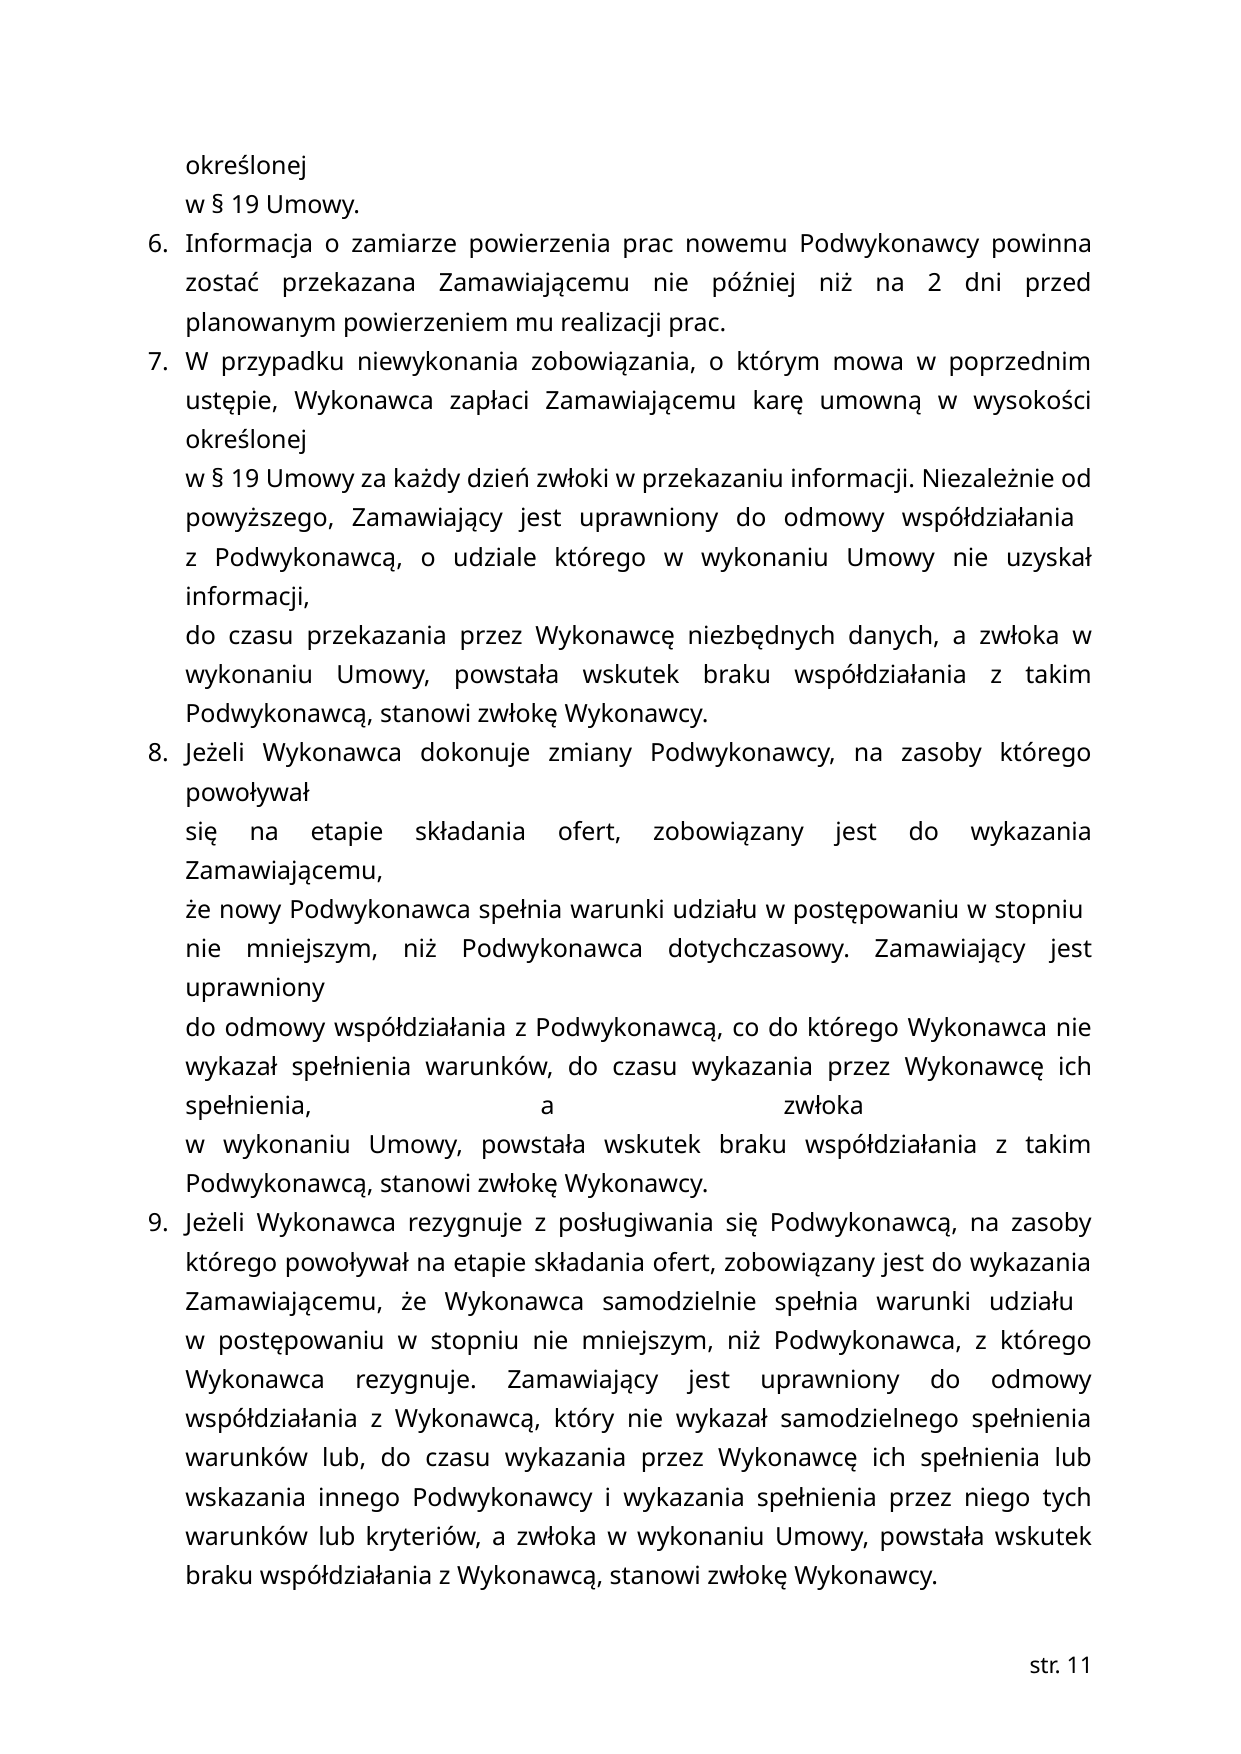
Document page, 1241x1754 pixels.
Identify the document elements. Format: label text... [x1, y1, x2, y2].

list Informacja o zamiarze powierzenia prac nowemu Podwykonawcy powinna zostać przekazana Zamawiającemu nie później niż na 2 dni przed planowanym powierzeniem mu realizacji prac. [148, 226, 1093, 338]
list Jeżeli Wykonawca rezygnuje z posługiwania się Podwykonawcą, na zasoby którego powoływał na etapie składania ofert, zobowiązany jest do wykazania Zamawiającemu, że Wykonawca samodzielnie spełnia warunki udziału w postępowaniu w stopniu nie mniejszym, niż Podwykonawca, z którego Wykonawca rezygnuje. Zamawiający jest uprawniony do odmowy współdziałania z Wykonawcą, który nie wykazał samodzielnego spełnienia warunków lub, do czasu wykazania przez Wykonawcę ich spełnienia lub wskazania innego Podwykonawcy i wykazania spełnienia przez niego tych warunków lub kryteriów, a zwłoka w wykonaniu Umowy, powstała wskutek braku współdziałania z Wykonawcą, stanowi zwłokę Wykonawcy. [148, 1205, 1093, 1592]
list Jeżeli Wykonawca dokonuje zmiany Podwykonawcy, na zasoby którego powoływał się na etapie składania ofert, zobowiązany jest do wykazania Zamawiającemu, że nowy Podwykonawca spełnia warunki udziału w postępowaniu w stopniu nie mniejszym, niż Podwykonawca dotychczasowy. Zamawiający jest uprawniony do odmowy współdziałania z Podwykonawcą, co do którego Wykonawca nie wykazał spełnienia warunków, do czasu wykazania przez Wykonawcę ich spełnienia, a zwłoka w wykonaniu Umowy, powstała wskutek braku współdziałania z takim Podwykonawcą, stanowi zwłokę Wykonawcy. [148, 735, 1093, 1200]
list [148, 148, 1093, 221]
list W przypadku niewykonania zobowiązania, o którym mowa w poprzednim ustępie, Wykonawca zapłaci Zamawiającemu karę umowną w wysokości określonej w § 19 Umowy za każdy dzień zwłoki w przekazaniu informacji. Niezależnie od powyższego, Zamawiający jest uprawniony do odmowy współdziałania z Podwykonawcą, o udziale którego w wykonaniu Umowy nie uzyskał informacji, do czasu przekazania przez Wykonawcę niezbędnych danych, a zwłoka w wykonaniu Umowy, powstała wskutek braku współdziałania z takim Podwykonawcą, stanowi zwłokę Wykonawcy. [148, 343, 1093, 730]
